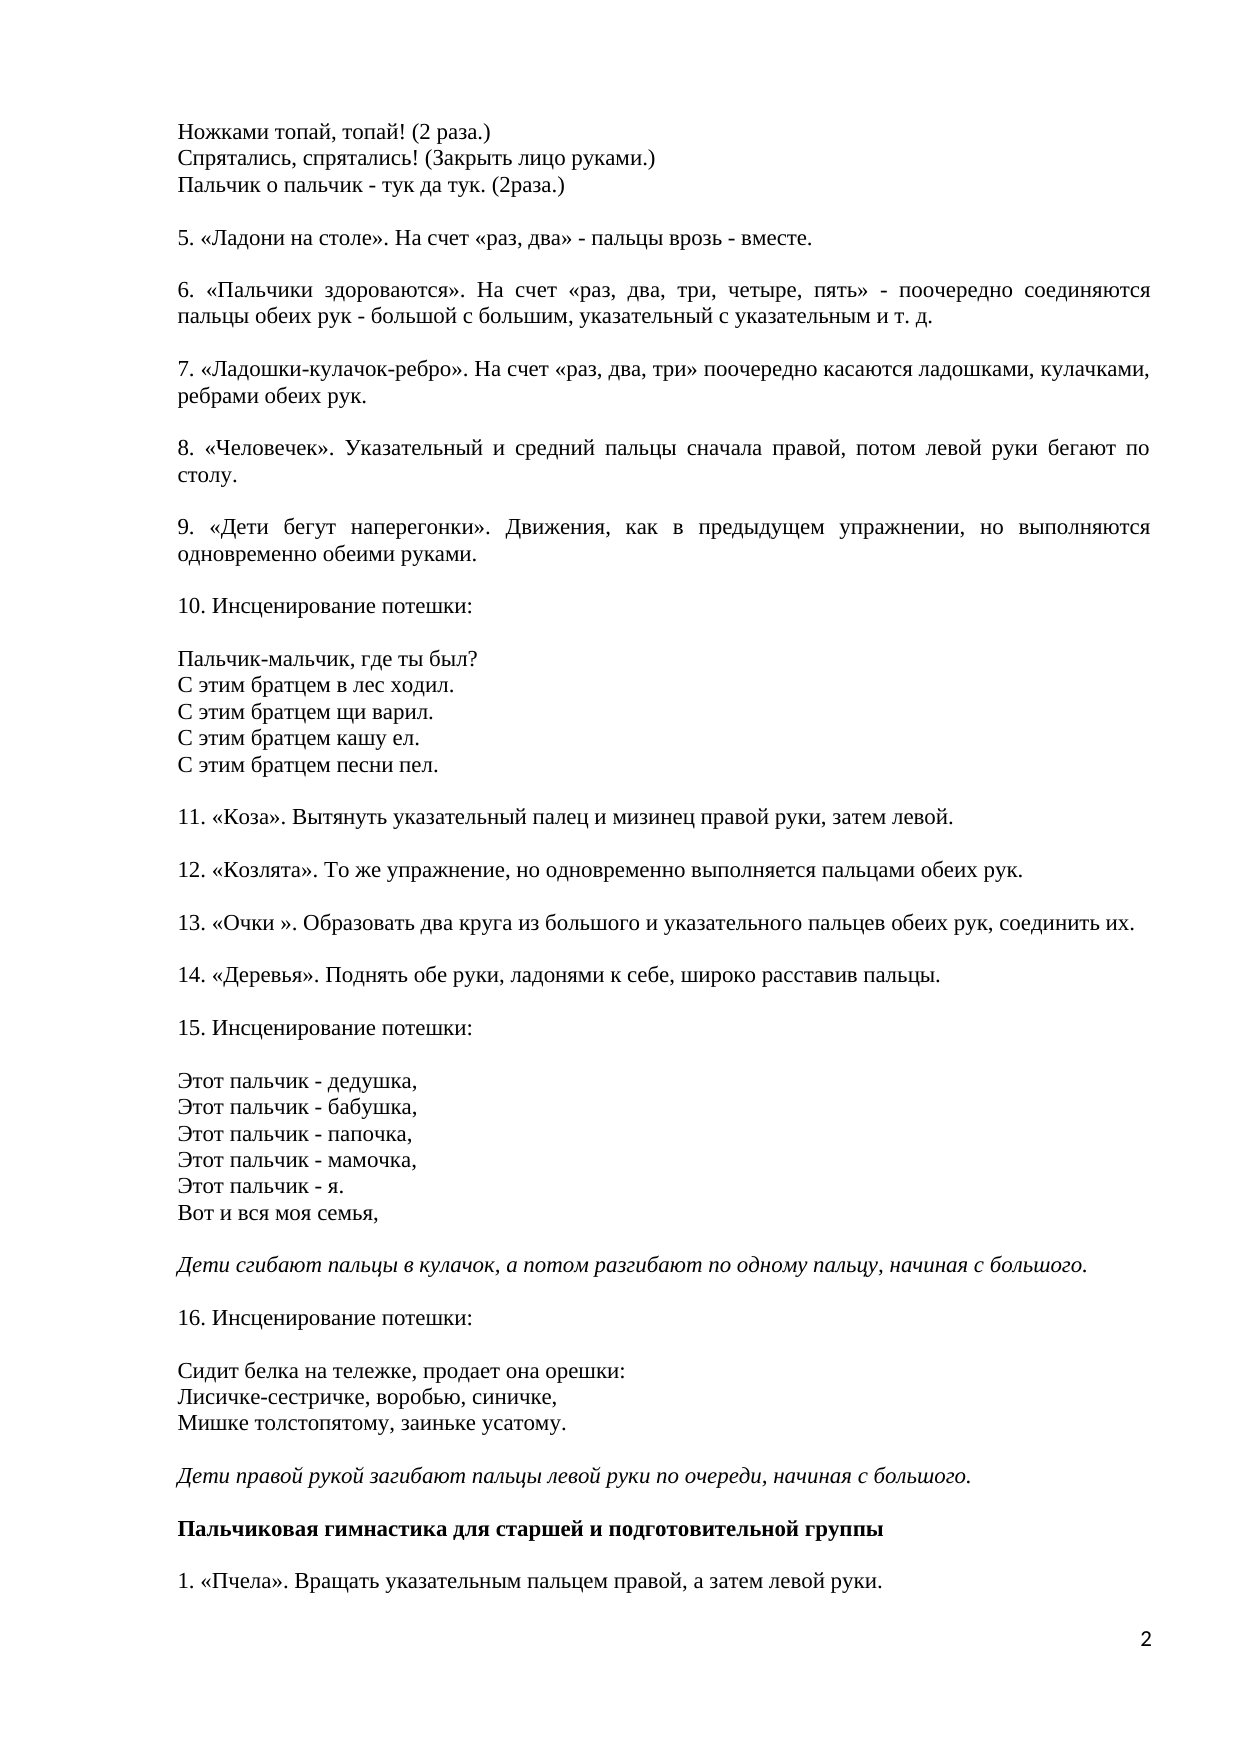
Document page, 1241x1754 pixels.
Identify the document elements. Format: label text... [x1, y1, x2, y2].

text Дети сгибают пальцы в кулачок, а потом разгибают по одному пальцу, начиная с большого. [177, 1251, 1152, 1278]
text Этот пальчик - мамочка, [177, 1146, 1152, 1172]
text 15. Инсценирование потешки: [177, 1014, 1152, 1041]
text Пальчиковая гимнастика для старшей и подготовительной группы [177, 1515, 1152, 1541]
text Лисичке-сестричке, воробью, синичке, [177, 1383, 1152, 1409]
text С этим братцем щи варил. [177, 698, 1152, 724]
text Спрятались, спрятались! (Закрыть лицо руками.) [177, 144, 1152, 171]
text 12. «Козлята». То же упражнение, но одновременно выполняется пальцами обеих рук. [177, 856, 1152, 882]
text 5. «Ладони на столе». На счет «раз, два» - пальцы врозь - вместе. [177, 223, 1152, 250]
text 9. «Дети бегут наперегонки». Движения, как в предыдущем упражнении, но выполняются одновременно обеими руками. [177, 513, 1152, 566]
text 8. «Человечек». Указательный и средний пальцы сначала правой, потом левой руки бегают по столу. [177, 434, 1152, 487]
text Пальчик о пальчик - тук да тук. (2раза.) [177, 171, 1152, 197]
text 6. «Пальчики здороваются». На счет «раз, два, три, четыре, пять» - поочередно соединяются пальцы обеих рук - большой с большим, указательный с указательным и т. д. [177, 276, 1152, 329]
text Мишке толстопятому, заиньке усатому. [177, 1409, 1152, 1436]
text 11. «Коза». Вытянуть указательный палец и мизинец правой руки, затем левой. [177, 803, 1152, 830]
text С этим братцем в лес ходил. [177, 672, 1152, 698]
text Этот пальчик - я. [177, 1172, 1152, 1199]
text 1. «Пчела». Вращать указательным пальцем правой, а затем левой руки. [177, 1568, 1152, 1594]
text Дети правой рукой загибают пальцы левой руки по очереди, начиная с большого. [177, 1462, 1152, 1488]
text 16. Инсценирование потешки: [177, 1304, 1152, 1330]
text Пальчик-мальчик, где ты был? [177, 645, 1152, 672]
text 14. «Деревья». Поднять обе руки, ладонями к себе, широко расставив пальцы. [177, 961, 1152, 988]
text Ножками топай, топай! (2 раза.) [177, 118, 1152, 144]
text С этим братцем кашу ел. [177, 724, 1152, 751]
text С этим братцем песни пел. [177, 751, 1152, 777]
text 10. Инсценирование потешки: [177, 592, 1152, 619]
text 7. «Ладошки-кулачок-ребро». На счет «раз, два, три» поочередно касаются ладошками, кулачками, ребрами обеих рук. [177, 355, 1152, 408]
text Вот и вся моя семья, [177, 1199, 1152, 1225]
text Этот пальчик - дедушка, [177, 1067, 1152, 1093]
text Этот пальчик - папочка, [177, 1119, 1152, 1146]
text Сидит белка на тележке, продает она орешки: [177, 1357, 1152, 1383]
text Этот пальчик - бабушка, [177, 1093, 1152, 1119]
text 13. «Очки ». Образовать два круга из большого и указательного пальцев обеих рук, соединить их. [177, 909, 1152, 935]
